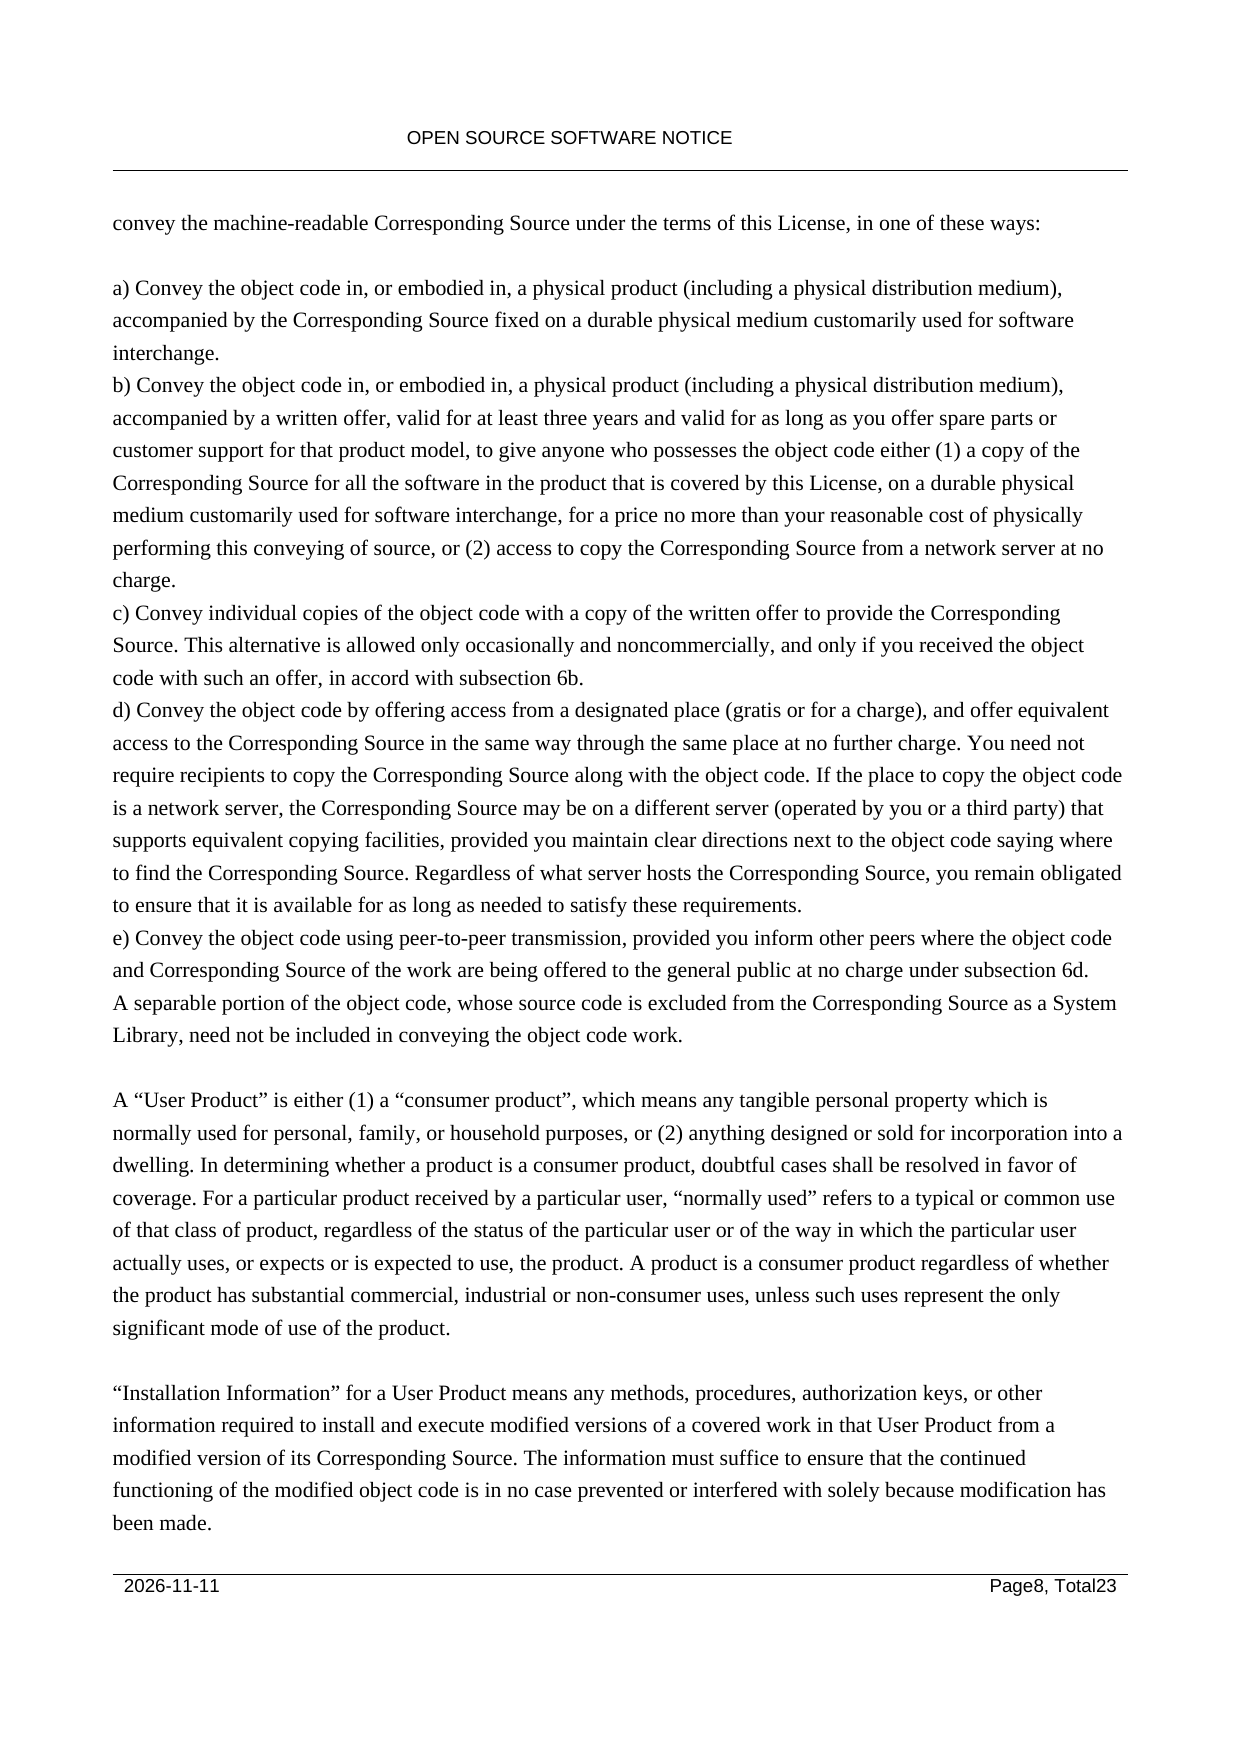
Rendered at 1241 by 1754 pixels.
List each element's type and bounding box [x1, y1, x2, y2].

text [112, 206, 1128, 1539]
